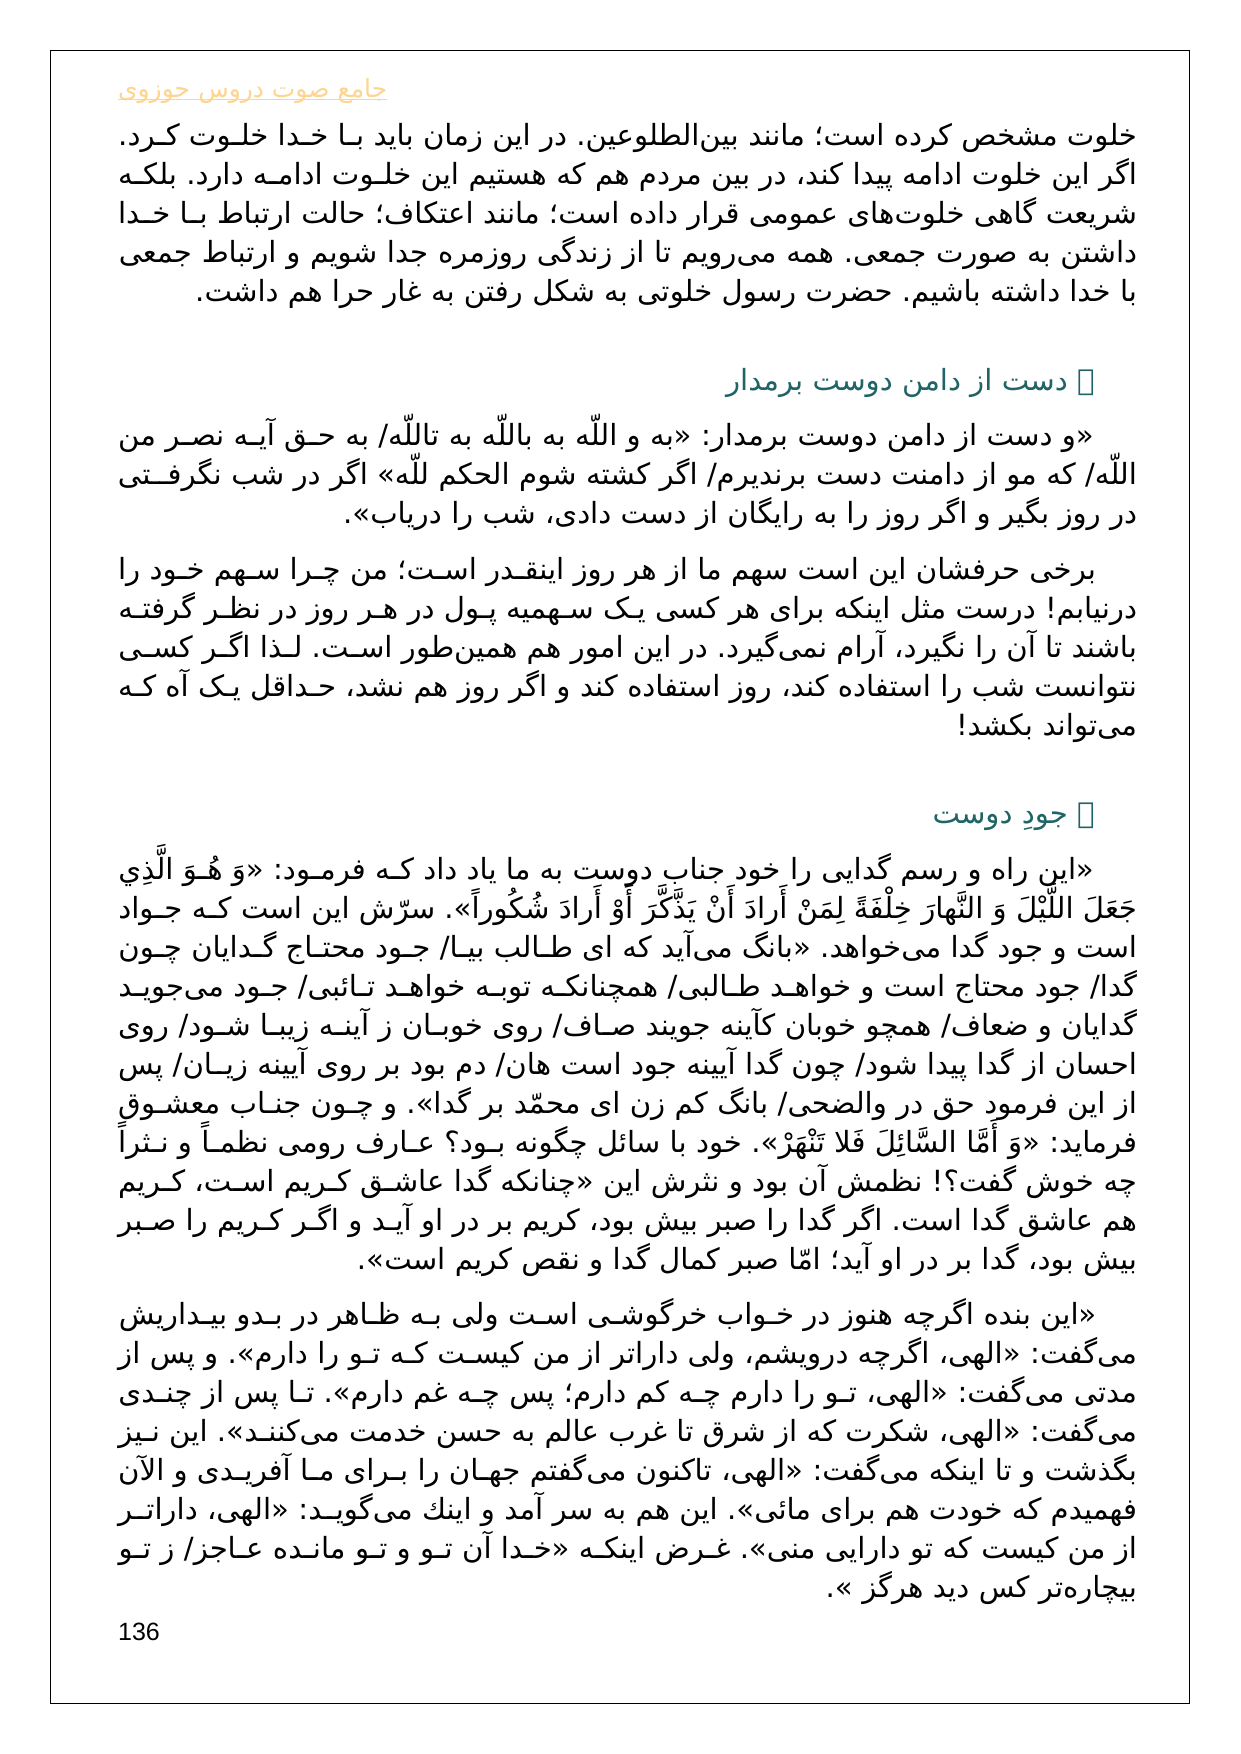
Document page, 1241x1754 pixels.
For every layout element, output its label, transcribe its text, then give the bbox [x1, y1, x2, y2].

text 🔵 جودِ دوست [118, 797, 1119, 831]
text «و دست از دامن دوست برمدار: «به و اللّه به باللّه به تاللّه‏/ به حق آيه نصر من اللّه‏/ كه مو از دامنت دست برنديرم‏/ اگر كشته شوم الحكم للّه‏» اگر در شب نگرفتى در روز بگير و اگر روز را به رايگان از دست دادى، شب را درياب». [118, 418, 1137, 530]
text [118, 118, 1137, 308]
text برخی حرفشان این است سهم ما از هر روز اینقدر است؛ من چرا سهم خود را درنیابم! درست مثل اینکه برای هر کسی یک سهمیه پول در هر روز در نظر گرفته باشند تا آن را نگیرد، آرام نمی‌گیرد. در این امور هم همین‌طور است. لذا اگر کسی نتوانست شب را استفاده کند، روز استفاده کند و اگر روز هم نشد، حداقل یک آه که می‌تواند بکشد! [118, 552, 1137, 742]
text «اين راه و رسم گدايى را خود جناب دوست به ما ياد داد كه فرمود: «وَ هُوَ الَّذِي جَعَلَ اللَّيْلَ وَ النَّهارَ خِلْفَةً لِمَنْ أَرادَ أَنْ يَذَّكَّرَ أَوْ أَرادَ شُكُوراً». سرّش اين است كه جواد است و جود گدا می‌‏خواهد. «بانگ می‌‏آيد كه اى طالب بيا/ جود محتاج گدايان چون گدا/ جود محتاج است و خواهد طالبى‏/ همچنانكه توبه خواهد تائبى‏/ جود می‌جويد گدايان و ضعاف‏/ همچو خوبان كآينه جويند صاف‏/ روى خوبان ز آينه زيبا شود/ روى احسان از گدا پيدا شود/ چون گدا آيينه جود است هان‏/ دم بود بر روى آيينه زيان‏/ پس از اين فرمود حق در والضحى‏/ بانگ كم زن اى محمّد بر گدا». و چون جناب معشوق فرمايد: «وَ أَمَّا السَّائِلَ فَلا تَنْهَرْ». خود با سائل چگونه بود؟ عارف رومى نظماً و نثراً چه خوش گفت؟! نظمش آن بود و نثرش اين «چنان‏كه گدا عاشق كريم است، كريم هم عاشق گدا است. اگر گدا را صبر بيش بود، كريم بر در او آيد و اگر كريم را صبر بيش بود، گدا بر در او آيد؛ امّا صبر كمال گدا و نقص كريم است». [118, 852, 1137, 1276]
text 🔵 دست از دامن دوست برمدار [118, 363, 1119, 397]
text «اين بنده اگرچه هنوز در خواب خرگوشى است ولى به ظاهر در بدو بيداريش می‌گفت: «الهى، اگرچه درويشم، ولى داراتر از من كيست كه تو را دارم». و پس از مدتى می‌گفت: «الهى، تو را دارم چه كم دارم؛ پس چه غم دارم». تا پس از چندى می‌گفت: «الهى، شكرت كه از شرق تا غرب عالم به حسن خدمت می‌كنند». اين نيز بگذشت و تا اينكه می‌‏گفت: «الهى، تاكنون می‌‏گفتم جهان را براى ما آفريدى و الآن فهميدم كه خودت هم براى مائى». اين هم به سر آمد و اينك مى‌گويد: «الهى، داراتر از من كيست كه تو دارايى منى». غرض اينكه «خدا آن تو و تو مانده عاجز/ ز تو بيچاره‌‏تر كس ديد هرگز ». [118, 1298, 1137, 1604]
